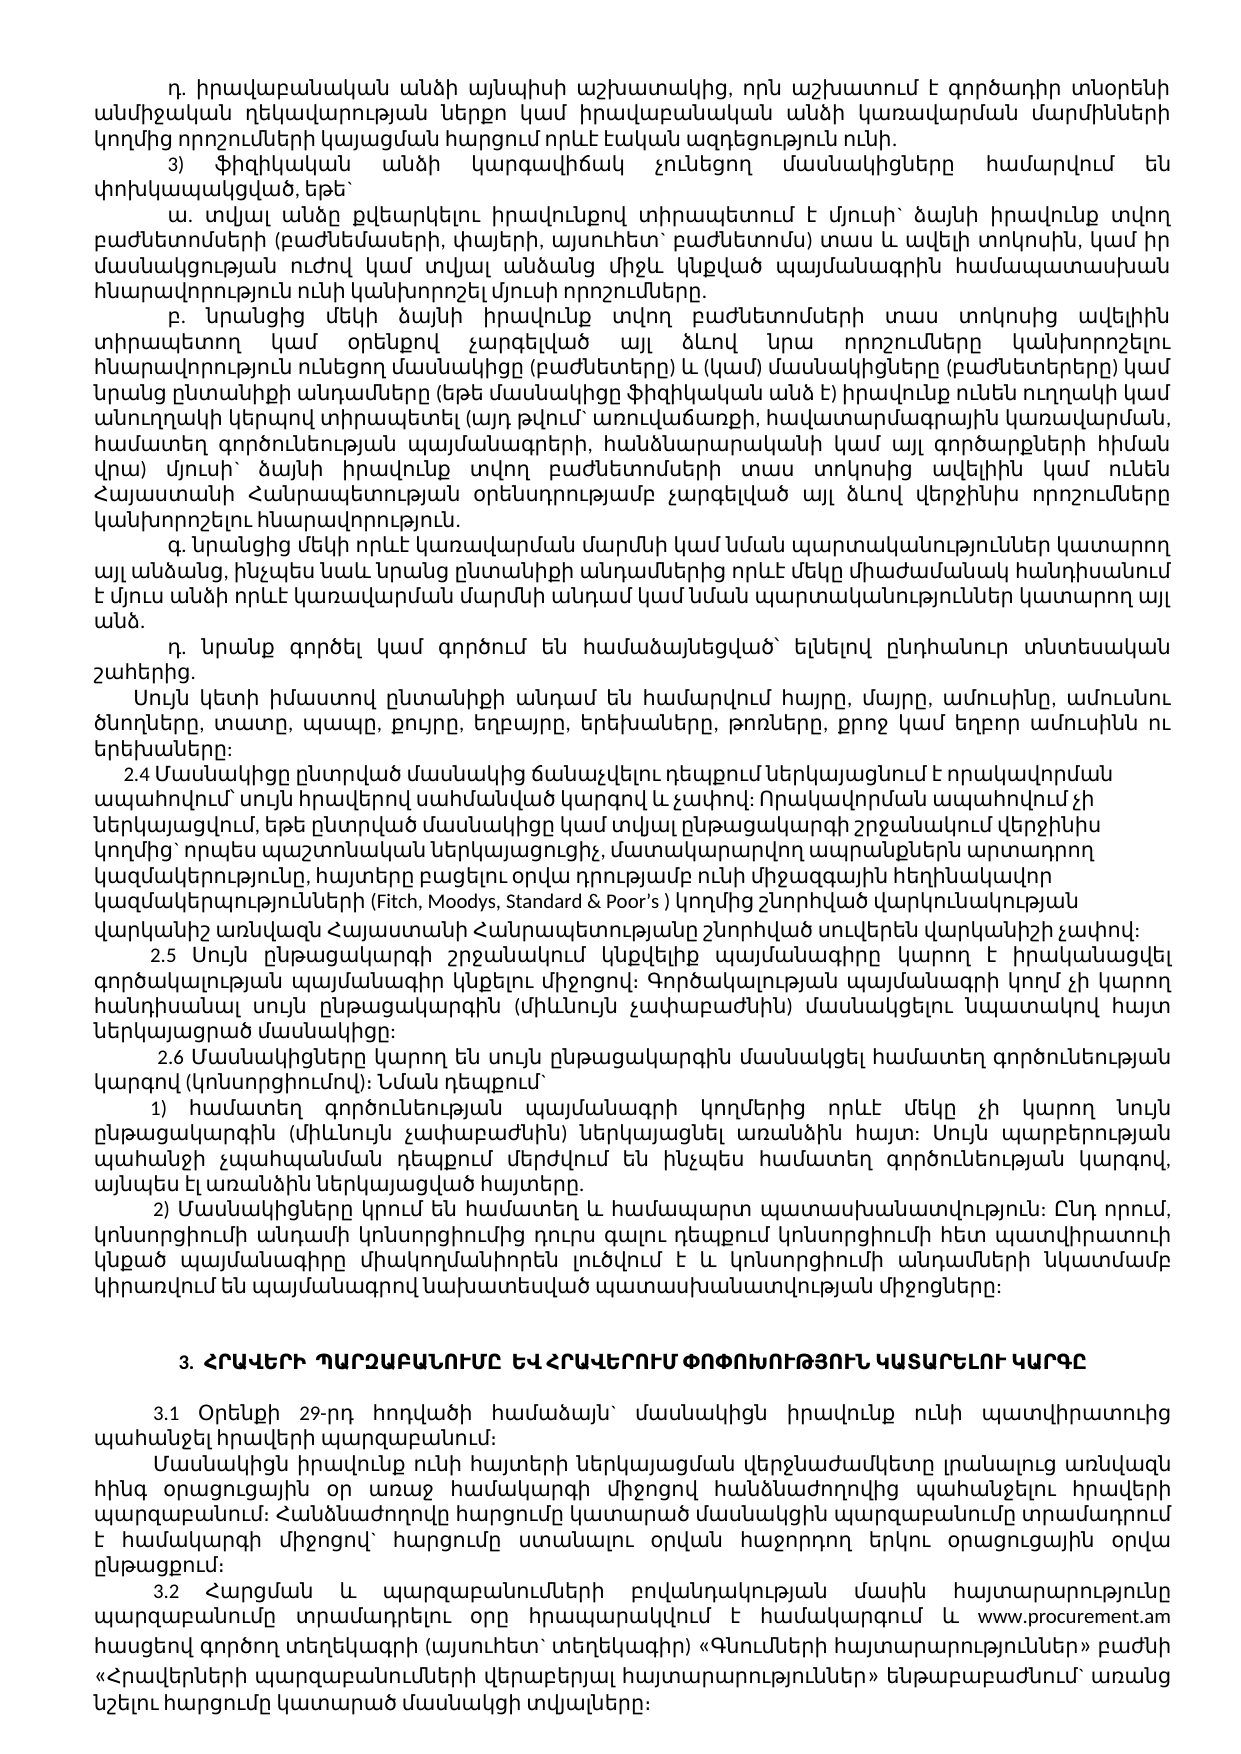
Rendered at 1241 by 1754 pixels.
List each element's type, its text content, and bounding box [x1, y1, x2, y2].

text 3) ֆիզիկական անձի կարգավիճակ չունեցող մասնակիցները համարվում են փոխկապակցված, եթե` [94, 151, 1171, 202]
text 3.1 Օրենքի 29-րդ հոդվածի համաձայն` մասնակիցն իրավունք ունի պատվիրատուից պահանջել հրավերի պարզաբանում։ [94, 1400, 1171, 1451]
text 2) Մասնակիցները կրում են համատեղ և համապարտ պատասխանատվություն: Ընդ որում, կոնսորցիումի անդամի կոնսորցիումից դուրս գալու դեպքում կոնսորցիումի հետ պատվիրատուի կնքած պայմանագիրը միակողմանիորեն լուծվում է և կոնսորցիումի անդամների նկատմամբ կիրառվում են պայմանագրով նախատեսված պատասխանատվության միջոցները: [94, 1197, 1171, 1298]
text Սույն կետի իմաստով ընտանիքի անդամ են համարվում հայրը, մայրը, ամուսինը, ամուսնու ծնողները, տատը, պապը, քույրը, եղբայրը, երեխաները, թոռները, քրոջ կամ եղբոր ամուսինն ու երեխաները: [94, 685, 1171, 761]
text 2.5 Սույն ընթացակարգի շրջանակում կնքվելիք պայմանագիրը կարող է իրականացվել գործակալության պայմանագիր կնքելու միջոցով։ Գործակալության պայմանագրի կողմ չի կարող հանդիսանալ սույն ընթացակարգին (միևնույն չափաբաժնին) մասնակցելու նպատակով հայտ ներկայացրած մասնակիցը: [94, 942, 1171, 1044]
text դ. իրավաբանական անձի այնպիսի աշխատակից, որն աշխատում է գործադիր տնօրենի անմիջական ղեկավարության ներքո կամ իրավաբանական անձի կառավարման մարմինների կողմից որոշումների կայացման հարցում որևէ էական ազդեցություն ունի. [94, 75, 1171, 151]
text 3. ՀՐԱՎԵՐԻ ՊԱՐԶԱԲԱՆՈՒՄԸ ԵՎ ՀՐԱՎԵՐՈՒՄ ՓՈՓՈԽՈՒԹՅՈՒՆ ԿԱՏԱՐԵԼՈՒ ԿԱՐԳԸ [94, 1349, 1171, 1374]
text 2.4 Մասնակիցը ընտրված մասնակից ճանաչվելու դեպքում ներկայացնում է որակավորման ապահովում՝ սույն հրավերով սահմանված կարգով և չափով: Որակավորման ապահովում չի ներկայացվում, եթե ընտրված մասնակիցը կամ տվյալ ընթացակարգի շրջանակում վերջինիս կողմից` որպես պաշտոնական ներկայացուցիչ, մատակարարվող ապրանքներն արտադրող կազմակերությունը, հայտերը բացելու օրվա դրությամբ ունի միջազգային հեղինակավոր կազմակերպությունների (Fitch, Moodys, Standard & Poor’s ) կողմից շնորհված վարկունակության վարկանիշ առնվազն Հայաստանի Հանրապետությանը շնորհված սուվերեն վարկանիշի չափով: [94, 761, 1171, 942]
text դ. նրանք գործել կամ գործում են համաձայնեցված՝ ելնելով ընդհանուր տնտեսական շահերից. [94, 634, 1171, 685]
text Մասնակիցն իրավունք ունի հայտերի ներկայացման վերջնաժամկետը լրանալուց առնվազն հինգ օրացուցային օր առաջ համակարգի միջոցով հանձնաժողովից պահանջելու հրավերի պարզաբանում։ Հանձնաժողովը հարցումը կատարած մասնակցին պարզաբանումը տրամադրում է համակարգի միջոցով` հարցումը ստանալու օրվան հաջորդող երկու օրացուցային օրվա ընթացքում։ [94, 1451, 1171, 1578]
text 1) համատեղ գործունեության պայմանագրի կողմերից որևէ մեկը չի կարող նույն ընթացակարգին (միևնույն չափաբաժնին) ներկայացնել առանձին հայտ: Սույն պարբերության պահանջի չպահպանման դեպքում մերժվում են ինչպես համատեղ գործունեության կարգով, այնպես էլ առանձին ներկայացված հայտերը. [94, 1095, 1171, 1197]
text 3.2 Հարցման և պարզաբանումների բովանդակության մասին հայտարարությունը պարզաբանումը տրամադրելու օրը հրապարակվում է համակարգում և www.procurement.am հասցեով գործող տեղեկագրի (այսուհետ` տեղեկագիր) «Գնումների հայտարարություններ» բաժնի «Հրավերների պարզաբանումների վերաբերյալ հայտարարություններ» ենթաբաբաժնում` առանց նշելու հարցումը կատարած մասնակցի տվյալները։ [94, 1578, 1171, 1715]
text գ. նրանցից մեկի որևէ կառավարման մարմնի կամ նման պարտականություններ կատարող այլ անձանց, ինչպես նաև նրանց ընտանիքի անդամներից որևէ մեկը միաժամանակ հանդիսանում է մյուս անձի որևէ կառավարման մարմնի անդամ կամ նման պարտականություններ կատարող այլ անձ. [94, 532, 1171, 634]
text ա. տվյալ անձը քվեարկելու իրավունքով տիրապետում է մյուսի` ձայնի իրավունք տվող բաժնետոմսերի (բաժնեմասերի, փայերի, այսուհետ` բաժնետոմս) տաս և ավելի տոկոսին, կամ իր մասնակցության ուժով կամ տվյալ անձանց միջև կնքված պայմանագրին համապատասխան հնարավորություն ունի կանխորոշել մյուսի որոշումները. [94, 202, 1171, 304]
text բ. նրանցից մեկի ձայնի իրավունք տվող բաժնետոմսերի տաս տոկոսից ավելիին տիրապետող կամ օրենքով չարգելված այլ ձևով նրա որոշումները կանխորոշելու հնարավորություն ունեցող մասնակիցը (բաժնետերը) և (կամ) մասնակիցները (բաժնետերերը) կամ նրանց ընտանիքի անդամները (եթե մասնակիցը ֆիզիկական անձ է) իրավունք ունեն ուղղակի կամ անուղղակի կերպով տիրապետել (այդ թվում` առուվաճառքի, հավատարմագրային կառավարման, համատեղ գործունեության պայմանագրերի, հանձնարարականի կամ այլ գործարքների հիման վրա) մյուսի` ձայնի իրավունք տվող բաժնետոմսերի տաս տոկոսից ավելիին կամ ունեն Հայաստանի Հանրապետության օրենսդրությամբ չարգելված այլ ձևով վերջինիս որոշումները կանխորոշելու հնարավորություն. [94, 304, 1171, 532]
text 2.6 Մասնակիցները կարող են սույն ընթացակարգին մասնակցել համատեղ գործունեության կարգով (կոնսորցիումով)։ Նման դեպքում` [94, 1044, 1171, 1095]
